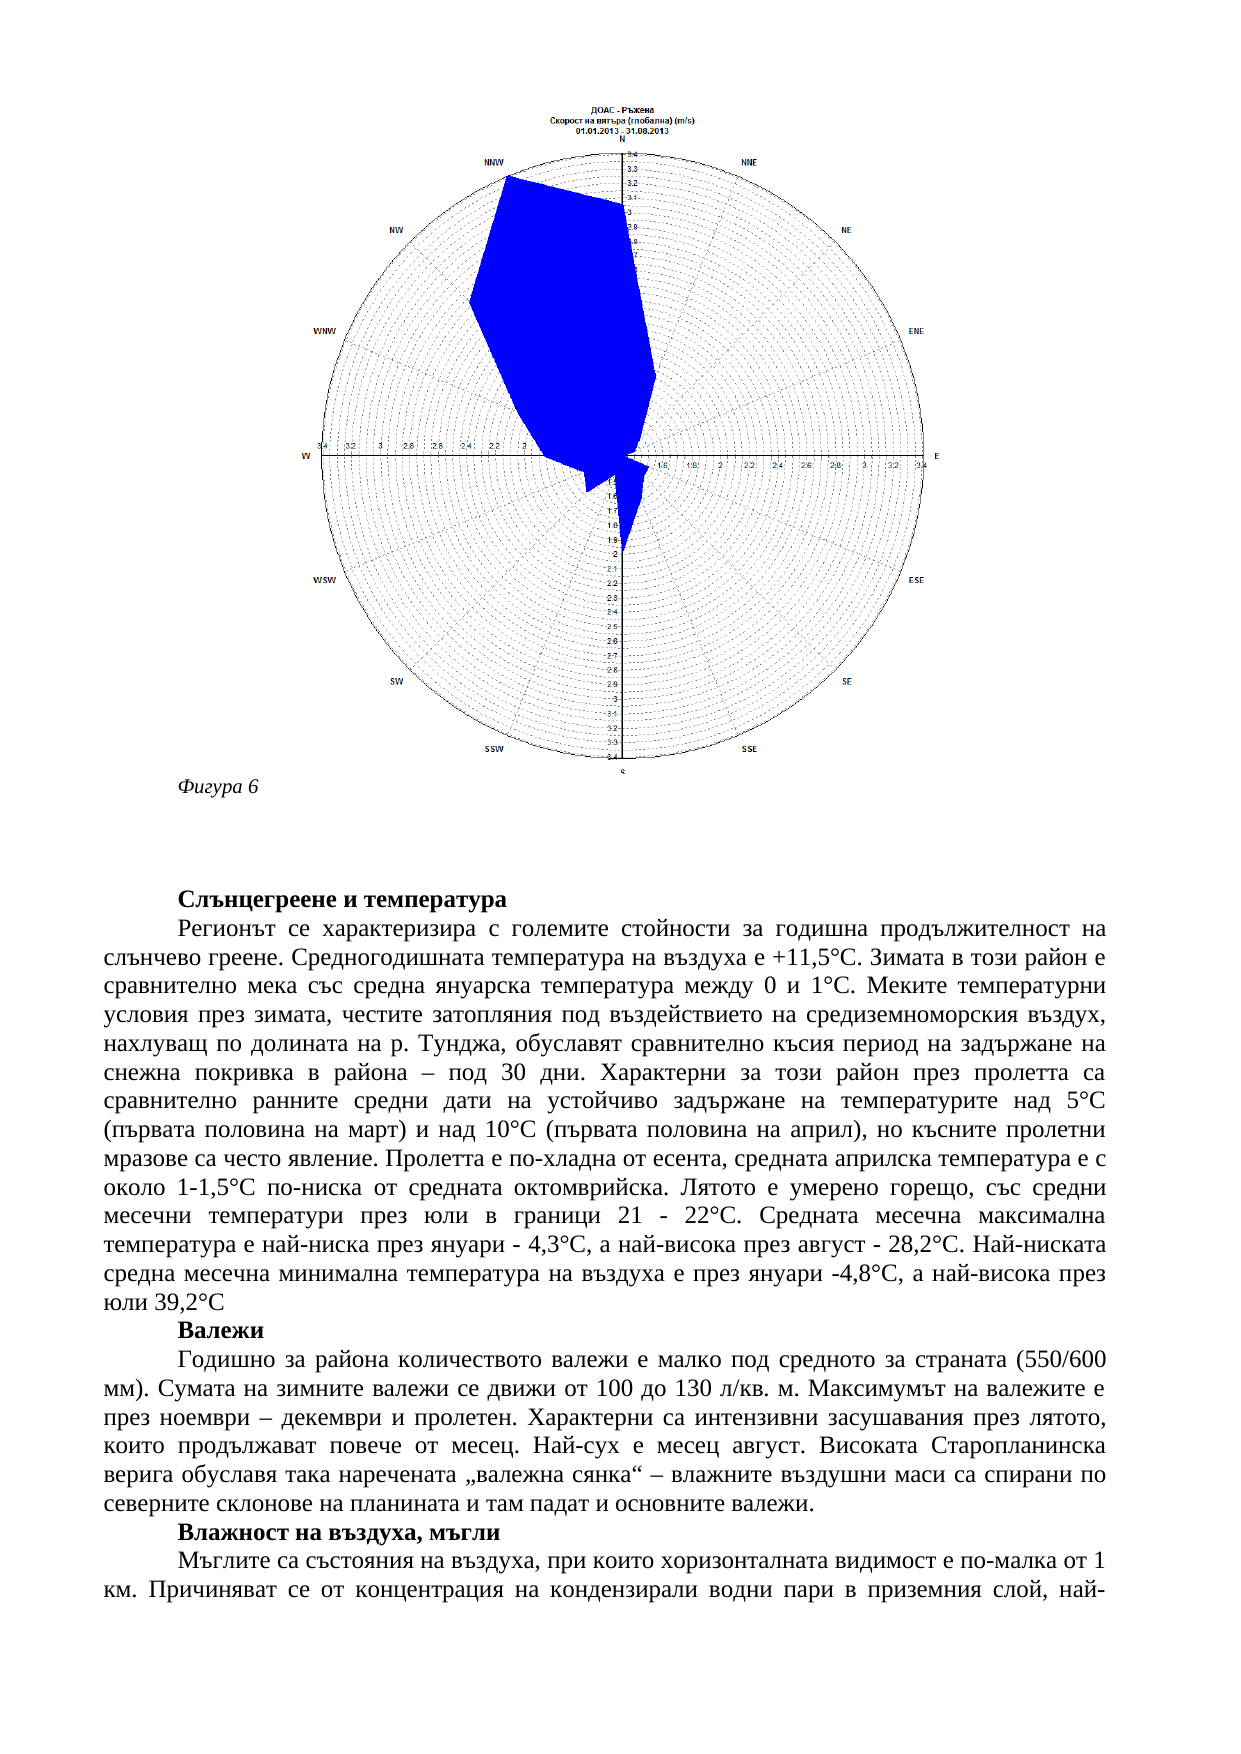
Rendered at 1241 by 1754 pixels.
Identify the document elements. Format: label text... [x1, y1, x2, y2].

text Валежи [103, 1315, 1107, 1344]
text Годишно за района количеството валежи е малко под средното за страната (550/600 мм). Сумата на зимните валежи се движи от 100 до 130 л/кв. м. Максимумът на валежите е през ноември – декември и пролетен. Характерни са интензивни засушавания през лятото, които продължават повече от месец. Най-сух е месец август. Високата Старопланинска верига обуславя така наречената „валежна сянка“ – влажните въздушни маси са спирани по северните склонове на планината и там падат и основните валежи. [103, 1344, 1107, 1517]
text Фигура 6 [103, 774, 1107, 798]
text Регионът се характеризира с големите стойности за годишна продължителност на слънчево греене. Средногодишната температура на въздуха е +11,5°С. Зимата в този район е сравнително мека със средна януарска температура между 0 и 1°С. Меките температурни условия през зимата, честите затопляния под въздействието на средиземноморския въздух, нахлуващ по долината на р. Тунджа, обуславят сравнително късия период на задържане на снежна покривка в района – под 30 дни. Характерни за този район през пролетта са сравнително ранните средни дати на устойчиво задържане на температурите над 5°С (първата половина на март) и над 10°С (първата половина на април), но късните пролетни мразове са често явление. Пролетта е по-хладна от есента, средната априлска температура е с около 1-1,5°С по-ниска от средната октомврийска. Лятото е умерено горещо, със средни месечни температури през юли в граници 21 - 22°С. Средната месечна максимална температура е най-ниска през януари - 4,3°С, а най-висока през август - 28,2°С. Най-ниската средна месечна минимална температура на въздуха е през януари -4,8°С, а най-висока през юли 39,2°С [103, 913, 1107, 1315]
picture [177, 103, 1067, 774]
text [103, 1545, 1107, 1603]
text Слънцегреене и температура [103, 884, 1107, 913]
text Влажност на въздуха, мъгли [103, 1517, 1107, 1545]
